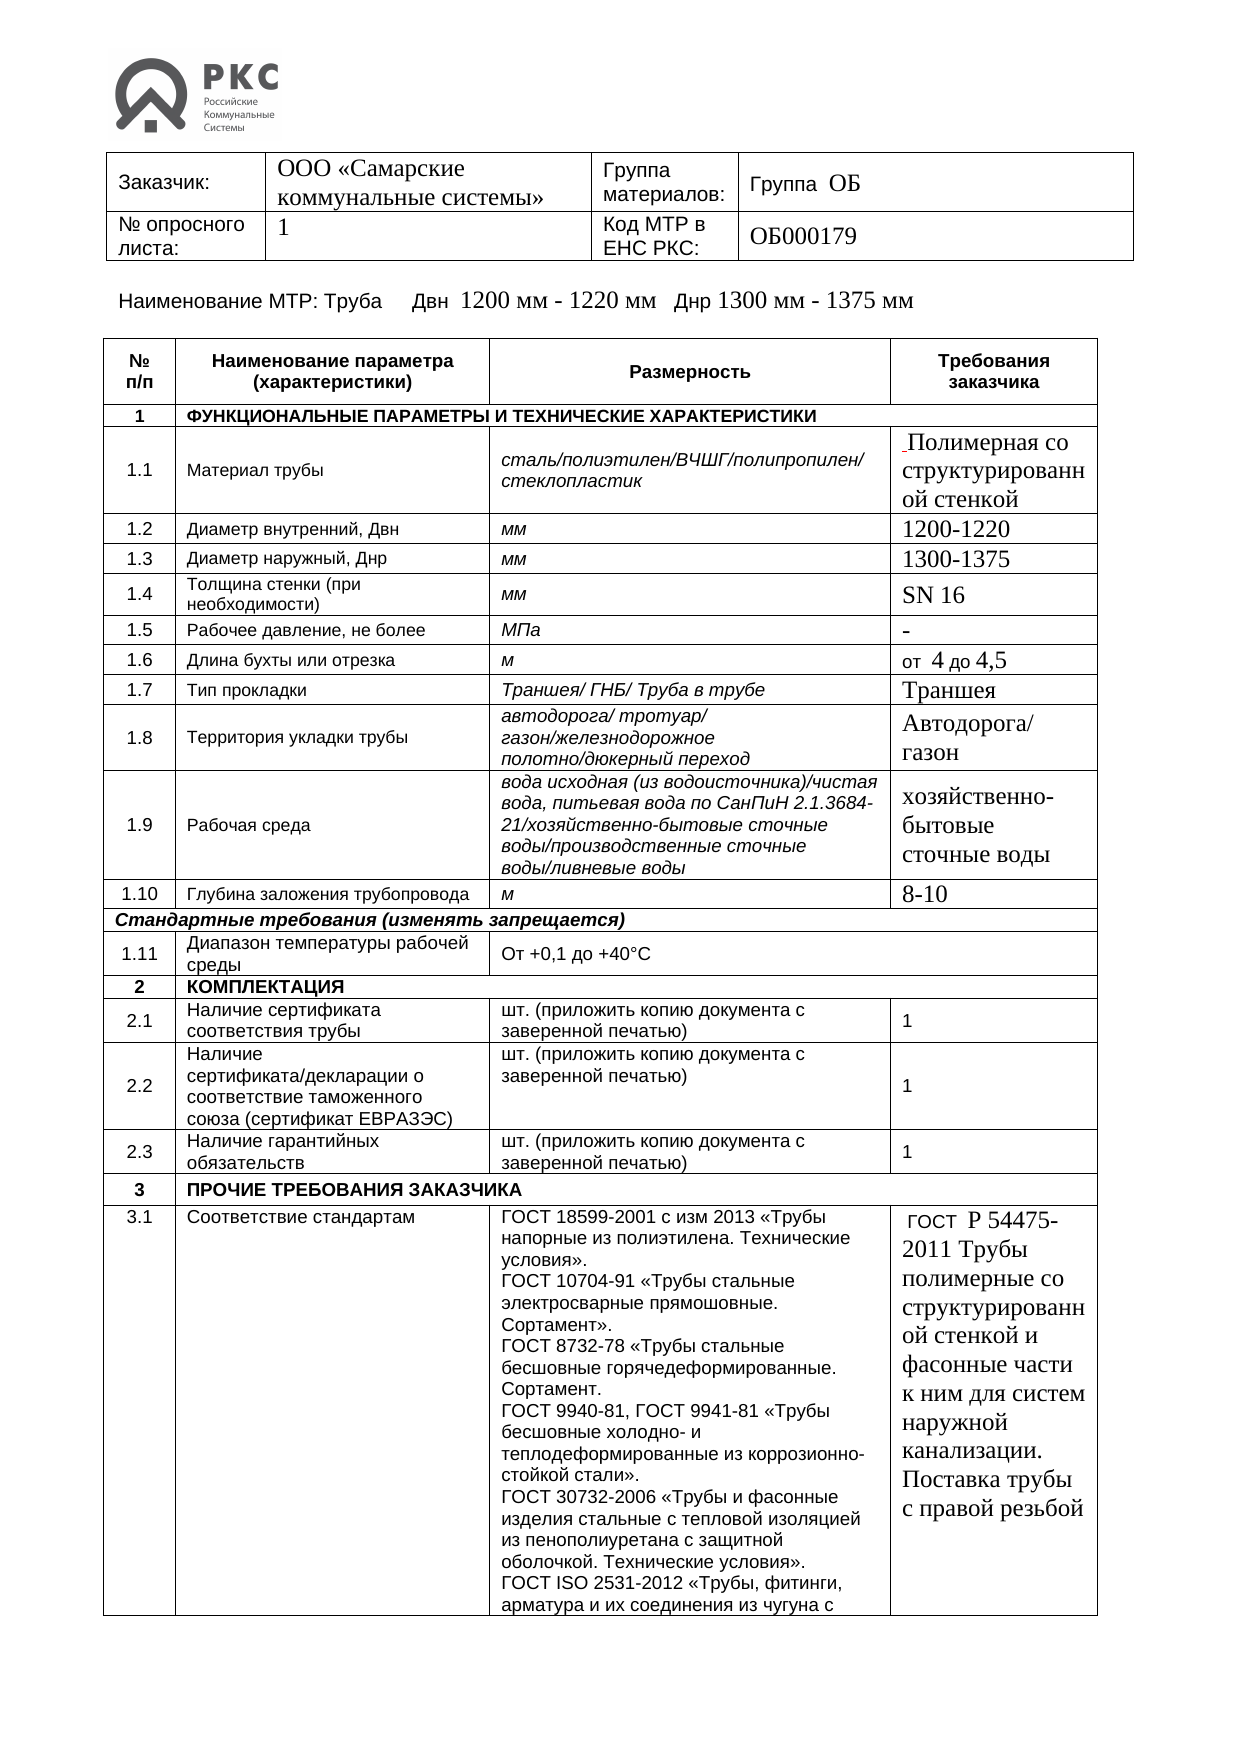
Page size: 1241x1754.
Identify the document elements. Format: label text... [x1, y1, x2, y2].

table_cell 1.1 [104, 427, 175, 513]
table_cell SN 16 [891, 574, 1097, 614]
table_cell Полимерная со структурированной стенкой [891, 427, 1097, 513]
table_cell ПРОЧИЕ ТРЕБОВАНИЯ ЗАКАЗЧИКА [176, 1174, 1097, 1204]
table_cell 8-10 [891, 880, 1097, 908]
table_cell 2.3 [104, 1130, 175, 1173]
table_cell шт. (приложить копию документа с заверенной печатью) [490, 1043, 890, 1129]
table_header Заказчик: [107, 153, 265, 211]
table_cell Материал трубы [176, 427, 489, 513]
table_cell Диапазон температуры рабочей среды [176, 932, 489, 975]
table_cell Траншея/ ГНБ/ Труба в трубе [490, 675, 890, 704]
table_cell шт. (приложить копию документа с заверенной печатью) [490, 999, 890, 1042]
table_cell Рабочее давление, не более [176, 616, 489, 644]
table_cell Наличие гарантийных обязательств [176, 1130, 489, 1173]
table_cell 1.7 [104, 675, 175, 704]
table_header Требования заказчика [891, 339, 1097, 404]
table_header Размерность [490, 339, 890, 404]
table_cell 1.6 [104, 645, 175, 674]
table_cell 1.2 [104, 514, 175, 543]
table_cell 3 [104, 1174, 175, 1204]
table_cell от 4 до 4,5 [891, 645, 1097, 674]
table_cell Глубина заложения трубопровода [176, 880, 489, 908]
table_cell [891, 1206, 1097, 1615]
table_cell Траншея [891, 675, 1097, 704]
table_cell МПа [490, 616, 890, 644]
table_cell 1.10 [104, 880, 175, 908]
table_cell мм [490, 544, 890, 573]
table_cell Тип прокладки [176, 675, 489, 704]
table_cell 2.1 [104, 999, 175, 1042]
table_cell 1.3 [104, 544, 175, 573]
table_cell сталь/полиэтилен/ВЧШГ/полипропилен/стеклопластик [490, 427, 890, 513]
table_header Группа материалов: [592, 153, 738, 211]
table_cell хозяйственно-бытовые сточные воды [891, 771, 1097, 878]
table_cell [490, 1206, 890, 1615]
table_cell Автодорога/газон [891, 705, 1097, 769]
table_cell шт. (приложить копию документа с заверенной печатью) [490, 1130, 890, 1173]
table_cell № опросного листа: [107, 212, 265, 260]
table_cell 2.2 [104, 1043, 175, 1129]
table_cell вода исходная (из водоисточника)/чистая вода, питьевая вода по СанПиН 2.1.3684-21/хозяйственно-бытовые сточные воды/производственные сточные воды/ливневые воды [490, 771, 890, 878]
table_cell Наличие сертификата соответствия трубы [176, 999, 489, 1042]
table_header № п/п [104, 339, 175, 404]
table_cell автодорога/ тротуар/ газон/железнодорожное полотно/дюкерный переход [490, 705, 890, 769]
table_cell 1200-1220 [891, 514, 1097, 543]
table_cell ОБ000179 [739, 212, 1133, 260]
table_cell Код МТР в ЕНС РКС: [592, 212, 738, 260]
table_cell м [490, 880, 890, 908]
table_cell 1.9 [104, 771, 175, 878]
table_cell Диаметр наружный, Днр [176, 544, 489, 573]
table_cell - [891, 616, 1097, 644]
table_cell 1 [891, 1043, 1097, 1129]
table_cell Толщина стенки (при необходимости) [176, 574, 489, 614]
table_cell 1.5 [104, 616, 175, 644]
table_cell Территория укладки трубы [176, 705, 489, 769]
text Наименование МТР: Труба Двн 1200 мм - 1220 мм Днр 1300 мм - 1375 мм [118, 285, 1122, 313]
table_header Наименование параметра (характеристики) [176, 339, 489, 404]
table_cell 1 [891, 1130, 1097, 1173]
picture [107, 48, 283, 140]
table_cell Рабочая среда [176, 771, 489, 878]
table_cell 1.11 [104, 932, 175, 975]
table_cell 1.8 [104, 705, 175, 769]
table_cell 1.4 [104, 574, 175, 614]
table_cell Длина бухты или отрезка [176, 645, 489, 674]
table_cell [176, 1206, 489, 1615]
table_cell Диаметр внутренний, Двн [176, 514, 489, 543]
table_cell м [490, 645, 890, 674]
table_header Группа ОБ [739, 153, 1133, 211]
table_cell 1 [104, 405, 175, 426]
table_cell 1300-1375 [891, 544, 1097, 573]
table_cell КОМПЛЕКТАЦИЯ [176, 976, 1097, 998]
table_cell 1 [266, 212, 591, 260]
table_cell ФУНКЦИОНАЛЬНЫЕ ПАРАМЕТРЫ И ТЕХНИЧЕСКИЕ ХАРАКТЕРИСТИКИ [176, 405, 1097, 426]
table_cell 1 [891, 999, 1097, 1042]
table_cell Стандартные требования (изменять запрещается) [104, 909, 1097, 931]
table_cell Наличие сертификата/декларации о соответствие таможенного союза (сертификат ЕВРАЗЭС) [176, 1043, 489, 1129]
table_header ООО «Самарские коммунальные системы» [266, 153, 591, 211]
table_cell мм [490, 574, 890, 614]
table_cell 2 [104, 976, 175, 998]
table_cell мм [490, 514, 890, 543]
table_cell От +0,1 до +40°С [490, 932, 1097, 975]
table_cell 3.1 [104, 1206, 175, 1615]
